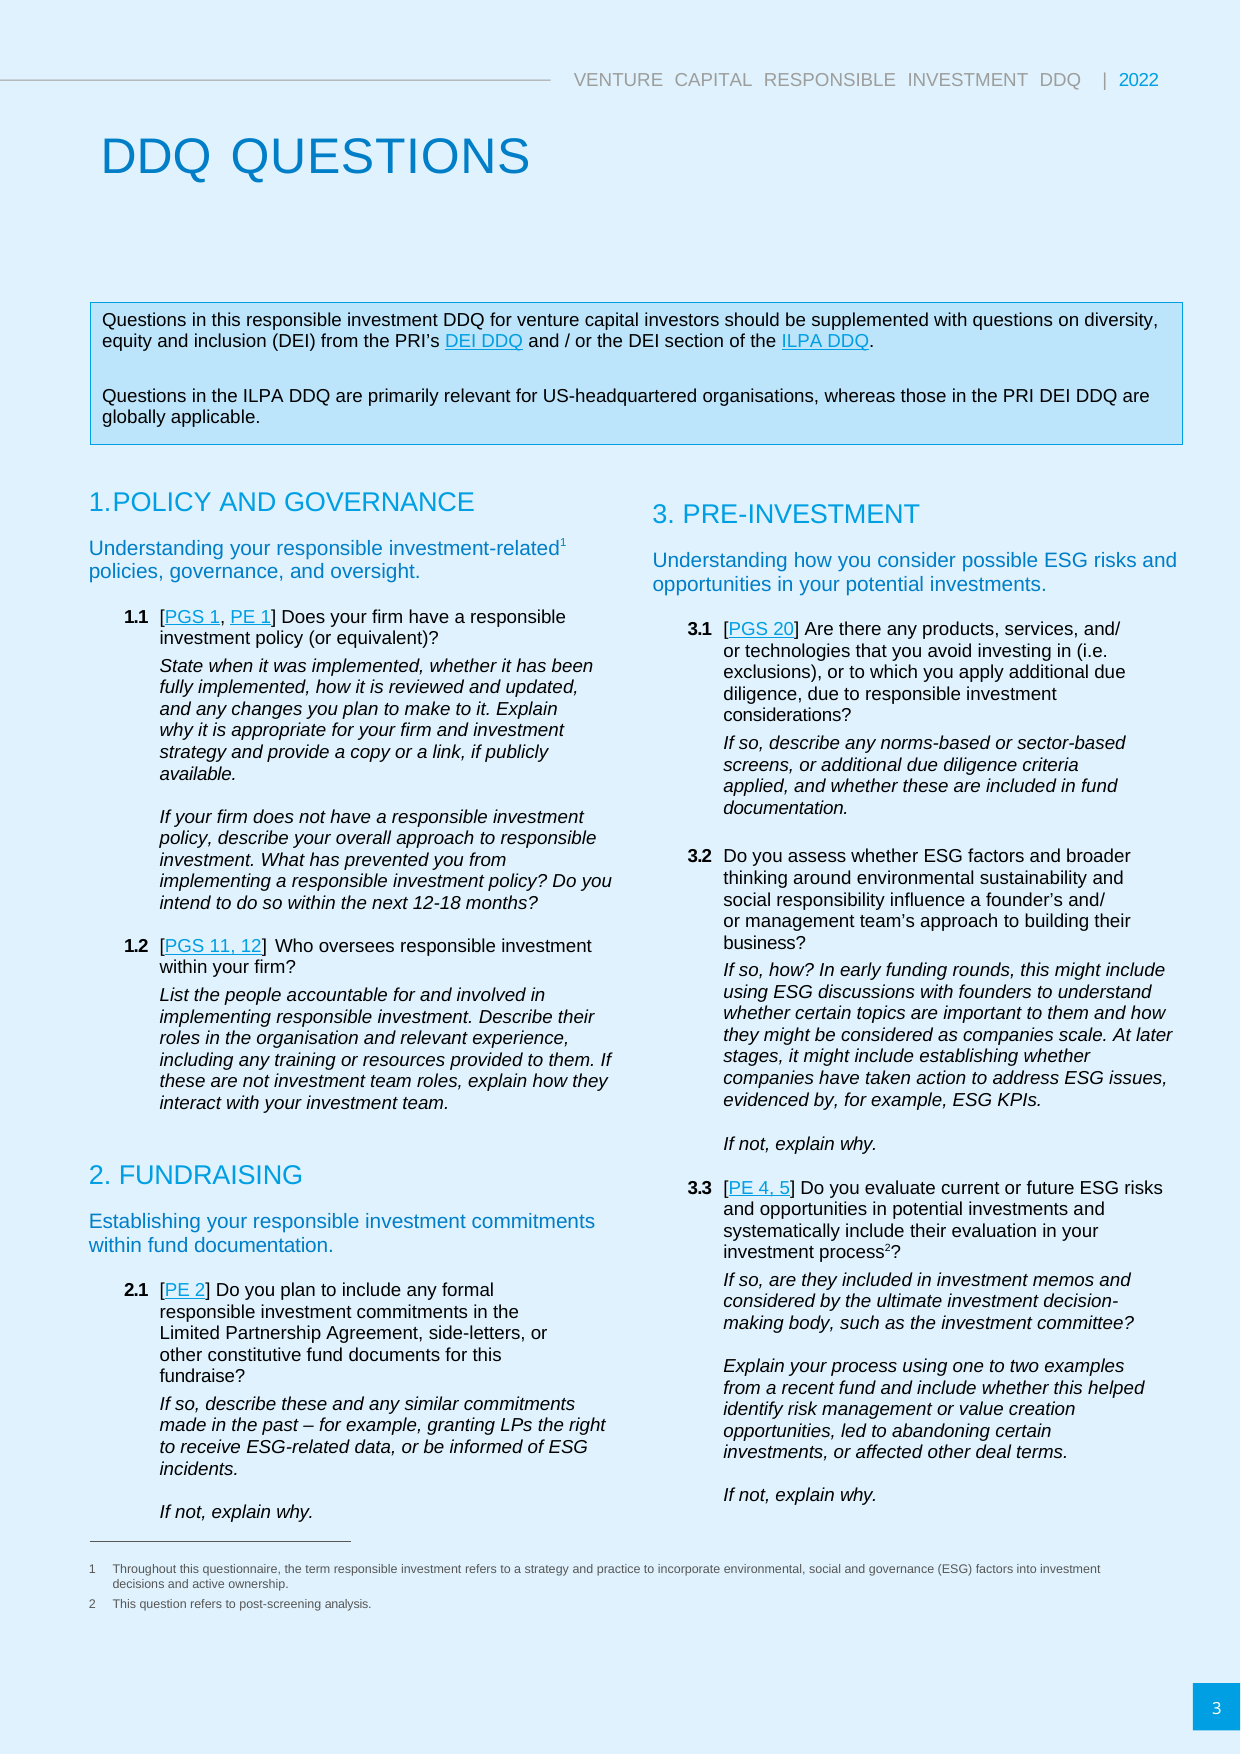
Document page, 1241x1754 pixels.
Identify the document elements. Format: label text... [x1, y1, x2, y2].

text If so, how? In early funding rounds, this might include using ESG discussions with founders to understand whether certain topics are important to them and how they might be considered as companies scale. At later stages, it might include establishing whether companies have taken action to address ESG issues, evidenced by, for example, ESG KPIs. [723, 959, 1178, 1110]
text VENTURE CAPITAL RESPONSIBLE INVESTMENT DDQ | 2022 [573, 68, 1192, 90]
list [PE 2] Do you plan to include any formal responsible investment commitments in the Limited Partnership Agreement, side-letters, or other constitutive fund documents for this fundraise? [124, 1279, 568, 1387]
text If so, are they included in investment memos and considered by the ultimate investment decision- making body, such as the investment committee? [723, 1269, 1178, 1333]
list This question refers to post-screening analysis. [88, 1597, 1192, 1611]
list [PGS 1, PE 1] Does your firm have a responsible investment policy (or equivalent)? [124, 605, 572, 648]
subtitle Understanding how you consider possible ESG risks and opportunities in your potential investments. [652, 548, 1178, 596]
subtitle POLICY AND GOVERNANCE [88, 486, 617, 517]
text If not, explain why. [159, 1501, 617, 1522]
text or management team’s approach to building their business? [723, 910, 1178, 953]
text Explain your process using one to two examples from a recent fund and include whether this helped identify risk management or value creation opportunities, led to abandoning certain investments, or affected other deal terms. [723, 1355, 1151, 1463]
subtitle DDQ QUESTIONS [100, 127, 536, 184]
subtitle FUNDRAISING [88, 1159, 617, 1190]
subtitle Establishing your responsible investment commitments within fund documentation. [88, 1209, 602, 1257]
text If not, explain why. [723, 1484, 1192, 1506]
list Throughout this questionnaire, the term responsible investment refers to a strategy and practice to incorporate environmental, social and governance (ESG) factors into investment decisions and active ownership. [88, 1562, 1147, 1591]
list [PGS 20] Are there any products, services, and/ or technologies that you avoid investing in (i.e. exclusions), or to which you apply additional due diligence, due to responsible investment considerations? [687, 618, 1141, 726]
text If so, describe any norms-based or sector-based screens, or additional due diligence criteria applied, and whether these are included in fund documentation. [723, 732, 1151, 818]
text If so, describe these and any similar commitments made in the past – for example, granting LPs the right to receive ESG-related data, or be informed of ESG incidents. [159, 1393, 617, 1479]
text If not, explain why. [723, 1132, 1192, 1154]
subtitle Understanding your responsible investment-related1 policies, governance, and oversight. [88, 535, 602, 583]
list Do you assess whether ESG factors and broader thinking around environmental sustainability and social responsibility influence a founder’s and/ [687, 845, 1165, 910]
list [PE 4, 5] Do you evaluate current or future ESG risks and opportunities in potential investments and systematically include their evaluation in your investment process2? [687, 1177, 1174, 1263]
subtitle PRE-INVESTMENT [652, 498, 1192, 529]
list [PGS 11, 12] Who oversees responsible investment within your firm? [124, 935, 595, 978]
text State when it was implemented, whether it has been fully implemented, how it is reviewed and updated, and any changes you plan to make to it. Explain [159, 654, 617, 719]
text why it is appropriate for your firm and investment strategy and provide a copy or a link, if publicly available. [159, 719, 602, 784]
text If your firm does not have a responsible investment policy, describe your overall approach to responsible investment. What has prevented you from implementing a responsible investment policy? Do you intend to do so within the next 12-18 months? [159, 805, 617, 913]
text List the people accountable for and involved in implementing responsible investment. Describe their roles in the organisation and relevant experience, including any training or resources provided to them. If these are not investment team roles, explain how they interact with your investment team. [159, 984, 617, 1113]
